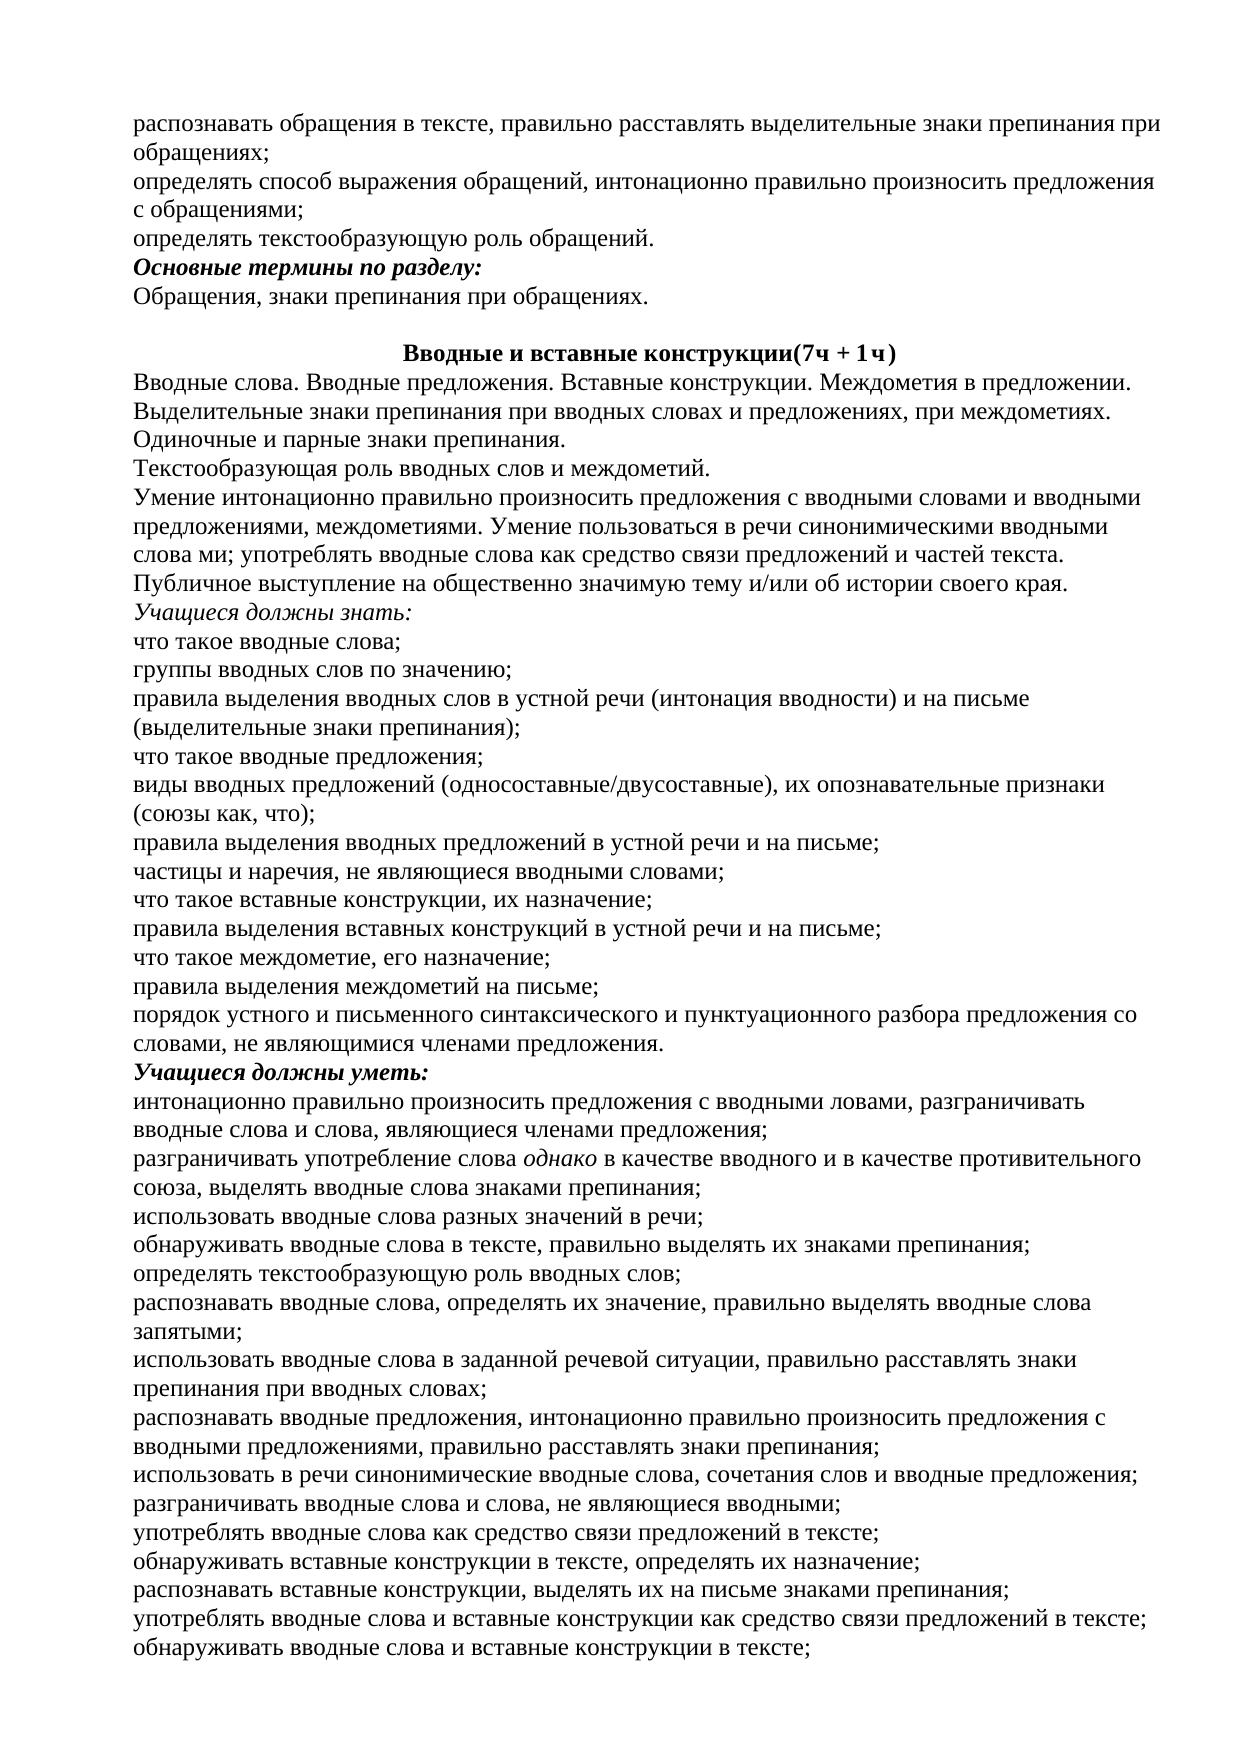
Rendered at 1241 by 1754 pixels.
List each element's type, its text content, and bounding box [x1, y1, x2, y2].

text обнаруживать вводные слова в тексте, правильно выделять их знаками препинания; [133, 1229, 1166, 1258]
text использовать вводные слова разных значений в речи; [133, 1201, 1166, 1229]
text что такое вводные предложения; [133, 741, 1166, 769]
text Публичное выступление на общественно значимую тему и/или об истории своего края. [133, 568, 1166, 597]
text использовать в речи синонимические вводные слова, сочетания слов и вводные предложения; [133, 1459, 1166, 1488]
text разграничивать употребление слова однако в качестве вводного и в качестве противительного союза, выделять вводные слова знаками препинания; [133, 1143, 1166, 1201]
text Учащиеся должны знать: [133, 597, 1166, 626]
text Умение интонационно правильно произносить предложения с вводными словами и вводными предложениями, междометиями. Умение пользоваться в речи синонимическими вводными слова ми; употреблять вводные слова как средство связи предложений и частей текста. [133, 482, 1166, 568]
text распознавать вводные слова, определять их значение, правильно выделять вводные слова запятыми; [133, 1287, 1166, 1344]
text Обращения, знаки препинания при обращениях. [133, 281, 1166, 309]
text правила выделения вводных предложений в устной речи и на письме; [133, 827, 1166, 856]
text распознавать обращения в тексте, правильно расставлять выделительные знаки препинания при обращениях; [133, 108, 1166, 166]
text обнаруживать вставные конструкции в тексте, определять их назначение; [133, 1546, 1166, 1574]
text что такое вводные слова; [133, 626, 1166, 654]
text Текстообразующая роль вводных слов и междометий. [133, 453, 1166, 482]
text разграничивать вводные слова и слова, не являющиеся вводными; [133, 1488, 1166, 1517]
text порядок устного и письменного синтаксического и пунктуационного разбора предложения со словами, не являющимися членами предложения. [133, 999, 1166, 1057]
text определять способ выражения обращений, интонационно правильно произносить предложения с обращениями; [133, 166, 1166, 223]
text что такое междометие, его назначение; [133, 942, 1166, 971]
text Учащиеся должны уметь: [133, 1057, 1166, 1086]
text интонационно правильно произносить предложения с вводными ловами, разграничивать вводные слова и слова, являющиеся членами предложения; [133, 1086, 1166, 1143]
text распознавать вводные предложения, интонационно правильно произносить предложения с вводными предложениями, правильно расставлять знаки препинания; [133, 1402, 1166, 1459]
text определять текстообразующую роль обращений. [133, 223, 1166, 252]
text определять текстообразующую роль вводных слов; [133, 1258, 1166, 1287]
text правила выделения междометий на письме; [133, 971, 1166, 999]
text употреблять вводные слова и вставные конструкции как средство связи предложений в тексте; [133, 1603, 1166, 1632]
text Вводные слова. Вводные предложения. Вставные конструкции. Междометия в предложении. Выделительные знаки препинания при вводных словах и предложениях, при междометиях. Одиночные и парные знаки препинания. [133, 367, 1166, 453]
text что такое вставные конструкции, их назначение; [133, 884, 1166, 913]
text правила выделения вводных слов в устной речи (интонация вводности) и на письме (выделительные знаки препинания); [133, 683, 1166, 741]
text Основные термины по разделу: [133, 252, 1166, 281]
text использовать вводные слова в заданной речевой ситуации, правильно расставлять знаки препинания при вводных словах; [133, 1344, 1166, 1402]
text группы вводных слов по значению; [133, 654, 1166, 683]
text правила выделения вставных конструкций в устной речи и на письме; [133, 913, 1166, 942]
text распознавать вставные конструкции, выделять их на письме знаками препинания; [133, 1574, 1166, 1603]
text виды вводных предложений (односоставные/двусоставные), их опознавательные признаки (союзы как, что); [133, 769, 1166, 827]
text обнаруживать вводные слова и вставные конструкции в тексте; [133, 1632, 1166, 1661]
text Вводные и вставные конструкции(7ч + 1ч) [133, 338, 1166, 367]
text частицы и наречия, не являющиеся вводными словами; [133, 856, 1166, 884]
text употреблять вводные слова как средство связи предложений в тексте; [133, 1517, 1166, 1546]
